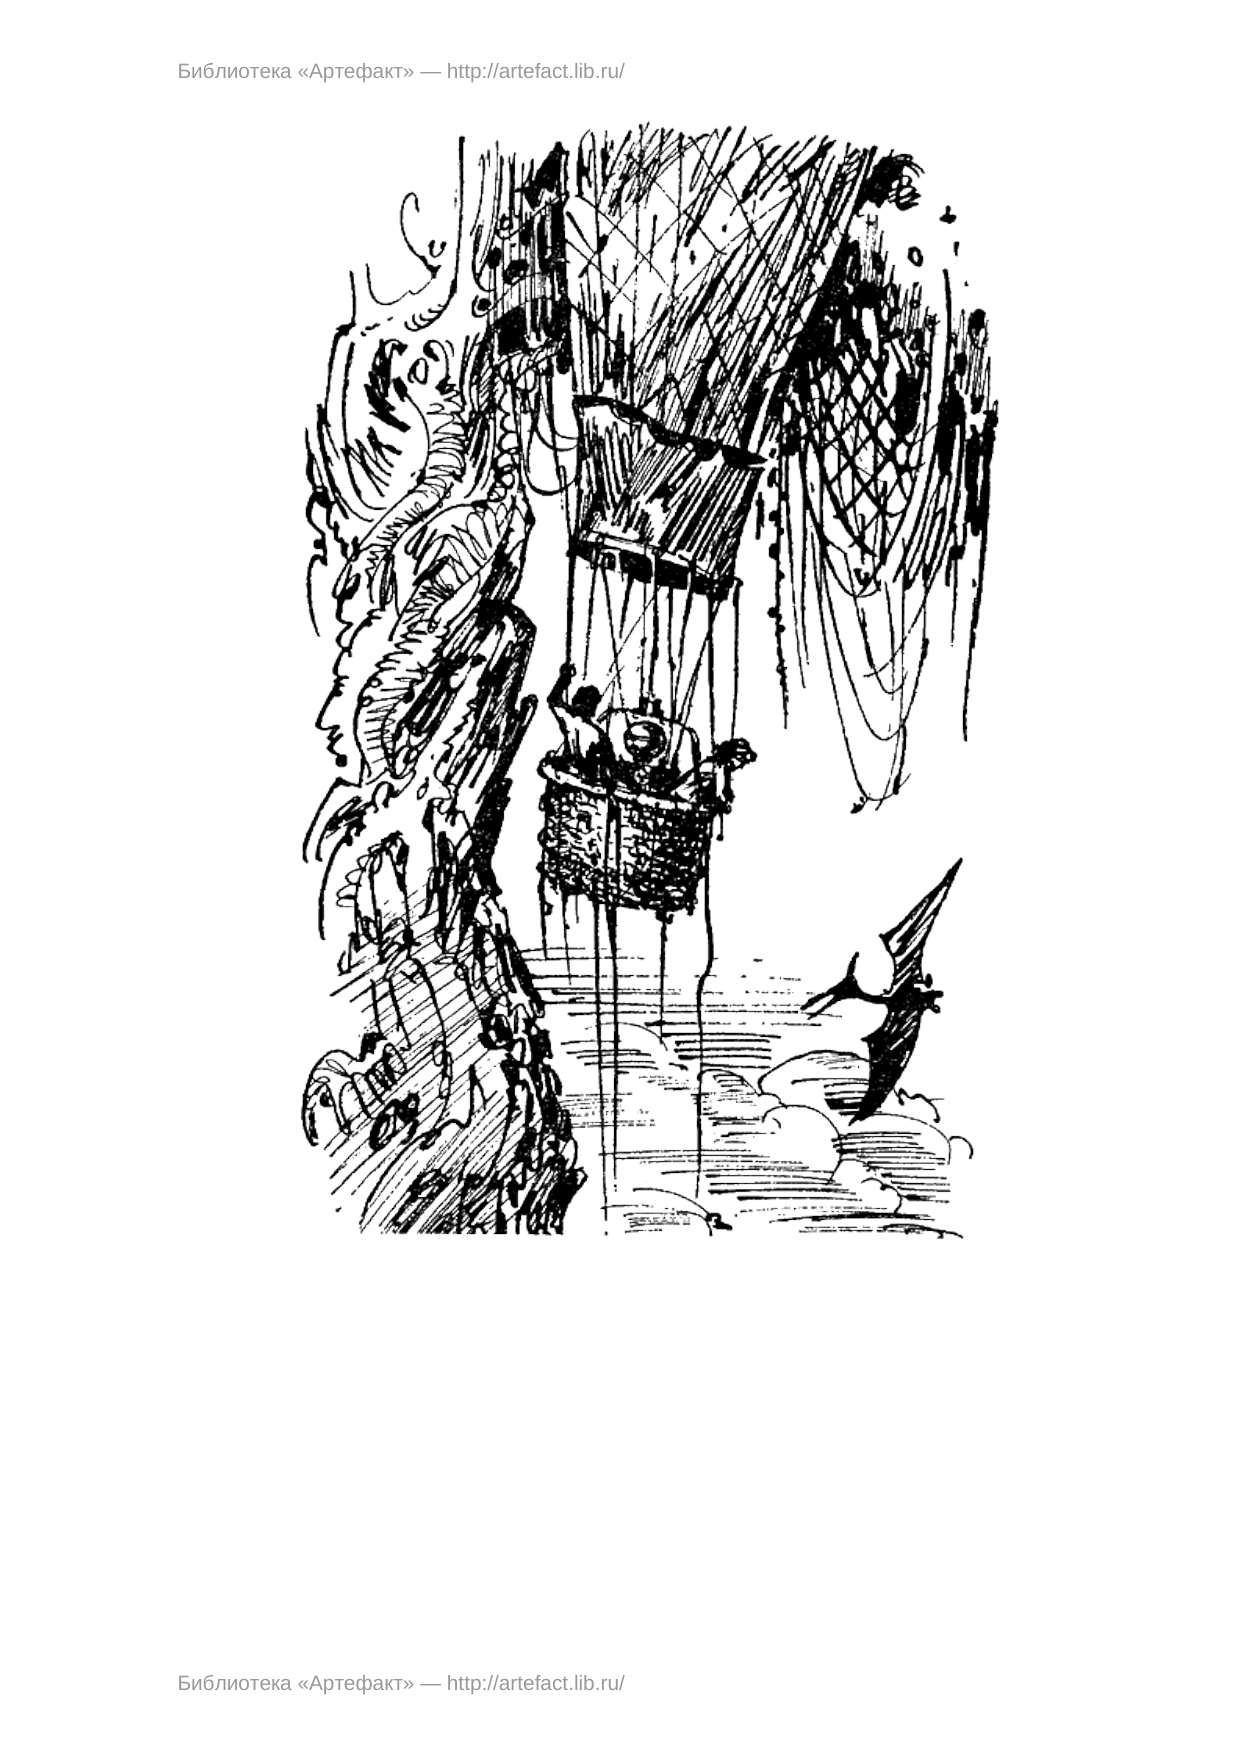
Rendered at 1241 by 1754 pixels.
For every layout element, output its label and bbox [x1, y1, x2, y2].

picture [298, 118, 1002, 1244]
